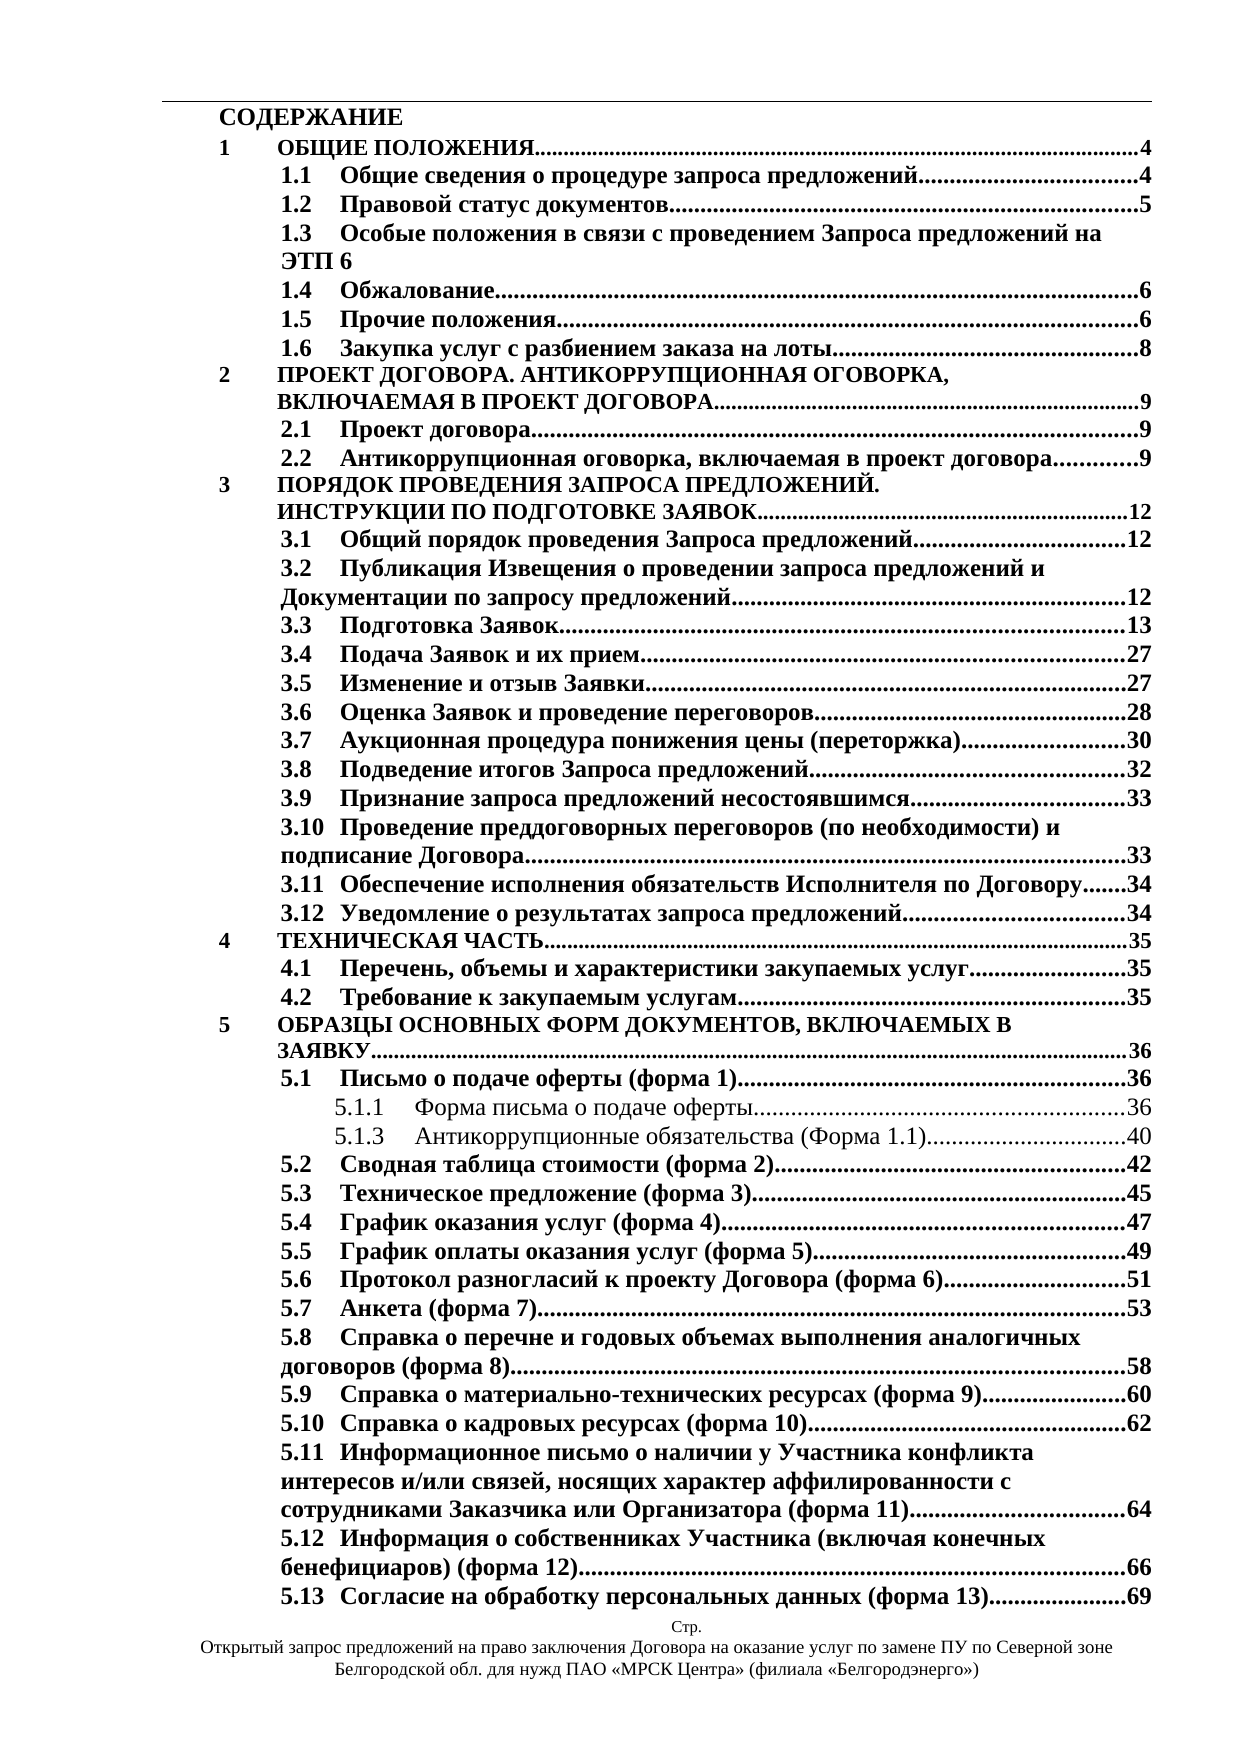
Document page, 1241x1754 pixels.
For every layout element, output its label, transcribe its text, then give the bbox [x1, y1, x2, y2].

text 3.12 Уведомление о результатах запроса предложений 34 [280, 898, 1133, 927]
text 3.7 Аукционная процедура понижения цены (переторжка) 30 [280, 726, 1133, 754]
text 3.1 Общий порядок проведения Запроса предложений 12 [280, 524, 1133, 553]
text 3.9 Признание запроса предложений несостоявшимся 33 [280, 783, 1133, 812]
text 3.3 Подготовка Заявок 13 [280, 611, 1133, 639]
text 5.1 Письмо о подаче оферты (форма 1) 36 [280, 1063, 1133, 1092]
text 3.2 Публикация Извещения о проведении запроса предложений и Документации по запросу предложений 12 [280, 553, 1133, 611]
text 5.11 Информационное письмо о наличии у Участника конфликта интересов и/или связей, носящих характер аффилированности с сотрудниками Заказчика или Организатора (форма 11) 64 [280, 1437, 1133, 1523]
text 3.6 Оценка Заявок и проведение переговоров 28 [280, 697, 1133, 726]
text 2.1 Проект договора 9 [280, 414, 1133, 443]
text 5.2 Сводная таблица стоимости (форма 2) 42 [280, 1149, 1133, 1178]
text 5.13 Согласие на обработку персональных данных (форма 13) 69 [280, 1581, 1133, 1609]
text 5.1.1 Форма письма о подаче оферты 36 [334, 1092, 1144, 1121]
text 5.9 Справка о материально-технических ресурсах (форма 9) 60 [280, 1379, 1133, 1408]
text 2.2 Антикоррупционная оговорка, включаемая в проект договора 9 [280, 443, 1133, 472]
text 4 Техническая часть 35 [218, 927, 1033, 953]
text 5.4 График оказания услуг (форма 4) 47 [280, 1207, 1133, 1236]
text 5.5 График оплаты оказания услуг (форма 5) 49 [280, 1236, 1133, 1264]
text СОДЕРЖАНИЕ [218, 102, 938, 131]
text 3.8 Подведение итогов Запроса предложений 32 [280, 754, 1133, 783]
text 5.6 Протокол разногласий к проекту Договора (форма 6) 51 [280, 1264, 1133, 1293]
text 4.2 Требование к закупаемым услугам 35 [280, 982, 1133, 1011]
text 3.11 Обеспечение исполнения обязательств Исполнителя по Договору 34 [280, 869, 1133, 898]
text 5.7 Анкета (форма 7) 53 [280, 1293, 1133, 1322]
text 5.8 Справка о перечне и годовых объемах выполнения аналогичных договоров (форма 8) 58 [280, 1322, 1133, 1379]
text 3.4 Подача Заявок и их прием 27 [280, 639, 1133, 668]
text 1.2 Правовой статус документов 5 [280, 189, 1133, 218]
text 3 Порядок проведения Запроса предложений. Инструкции по подготовке Заявок 12 [218, 472, 1033, 524]
text 1.4 Обжалование 6 [280, 275, 1133, 304]
text 1.1 Общие сведения о процедуре запроса предложений 4 [280, 160, 1133, 189]
text 1.5 Прочие положения 6 [280, 304, 1133, 333]
text 1 Общие положения 4 [218, 134, 1033, 160]
text 1.6 Закупка услуг с разбиением заказа на лоты 8 [280, 333, 1133, 361]
text 2 Проект Договора. Антикоррупционная оговорка, включаемая в проект договора 9 [218, 361, 1033, 414]
text 5.1.3 Антикоррупционные обязательства (Форма 1.1). 40 [334, 1121, 1144, 1149]
text 5.12 Информация о собственниках Участника (включая конечных бенефициаров) (форма 12) 66 [280, 1523, 1133, 1581]
text 3.5 Изменение и отзыв Заявки 27 [280, 668, 1133, 697]
text 3.10 Проведение преддоговорных переговоров (по необходимости) и подписание Договора 33 [280, 812, 1133, 869]
text 1.3 Особые положения в связи с проведением Запроса предложений на ЭТП 6 [280, 218, 1133, 275]
text 5.10 Справка о кадровых ресурсах (форма 10) 62 [280, 1408, 1133, 1437]
text 5 Образцы основных форм документов, включаемых в Заявку 36 [218, 1011, 1033, 1063]
text 4.1 Перечень, объемы и характеристики закупаемых услуг 35 [280, 953, 1133, 982]
text 5.3 Техническое предложение (форма 3) 45 [280, 1178, 1133, 1207]
